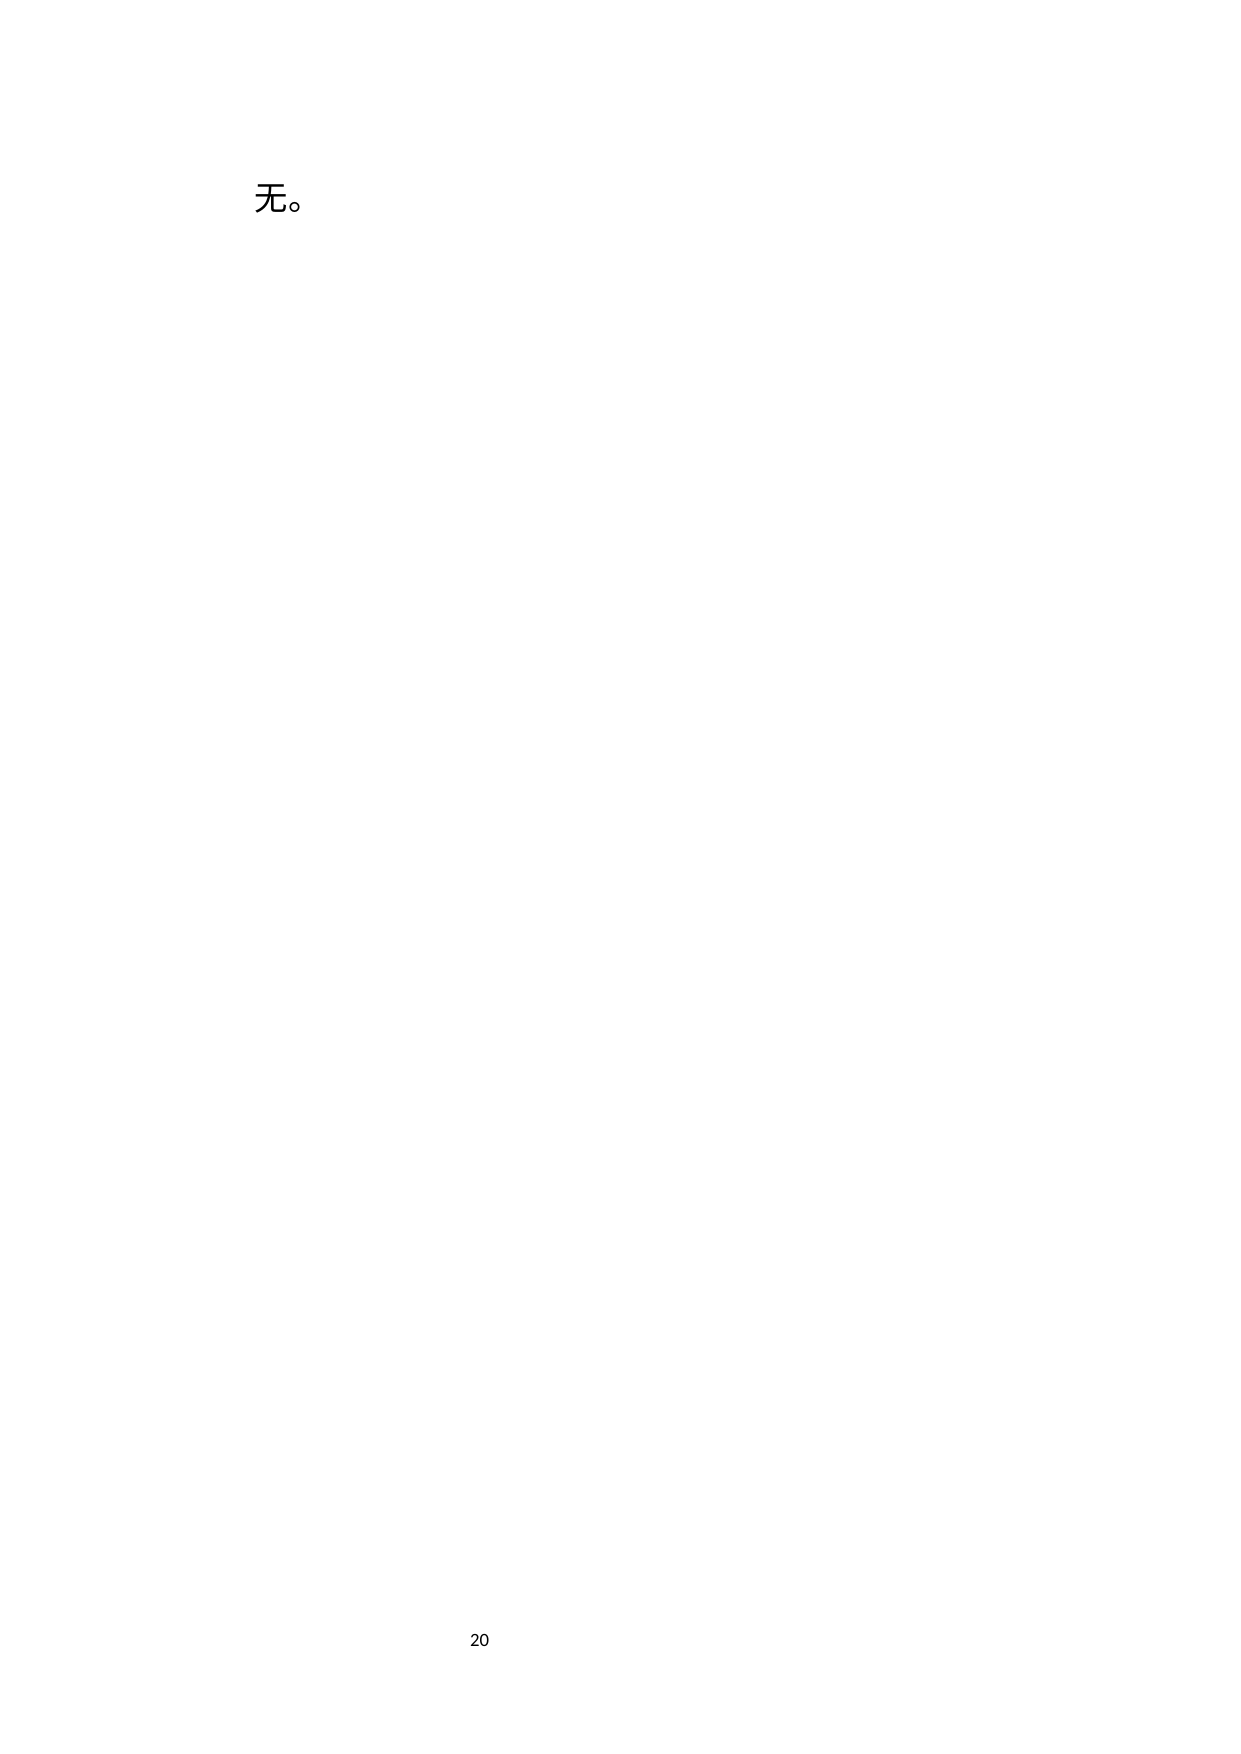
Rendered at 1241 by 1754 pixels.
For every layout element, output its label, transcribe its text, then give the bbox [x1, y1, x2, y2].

text 无。 [188, 162, 1052, 229]
